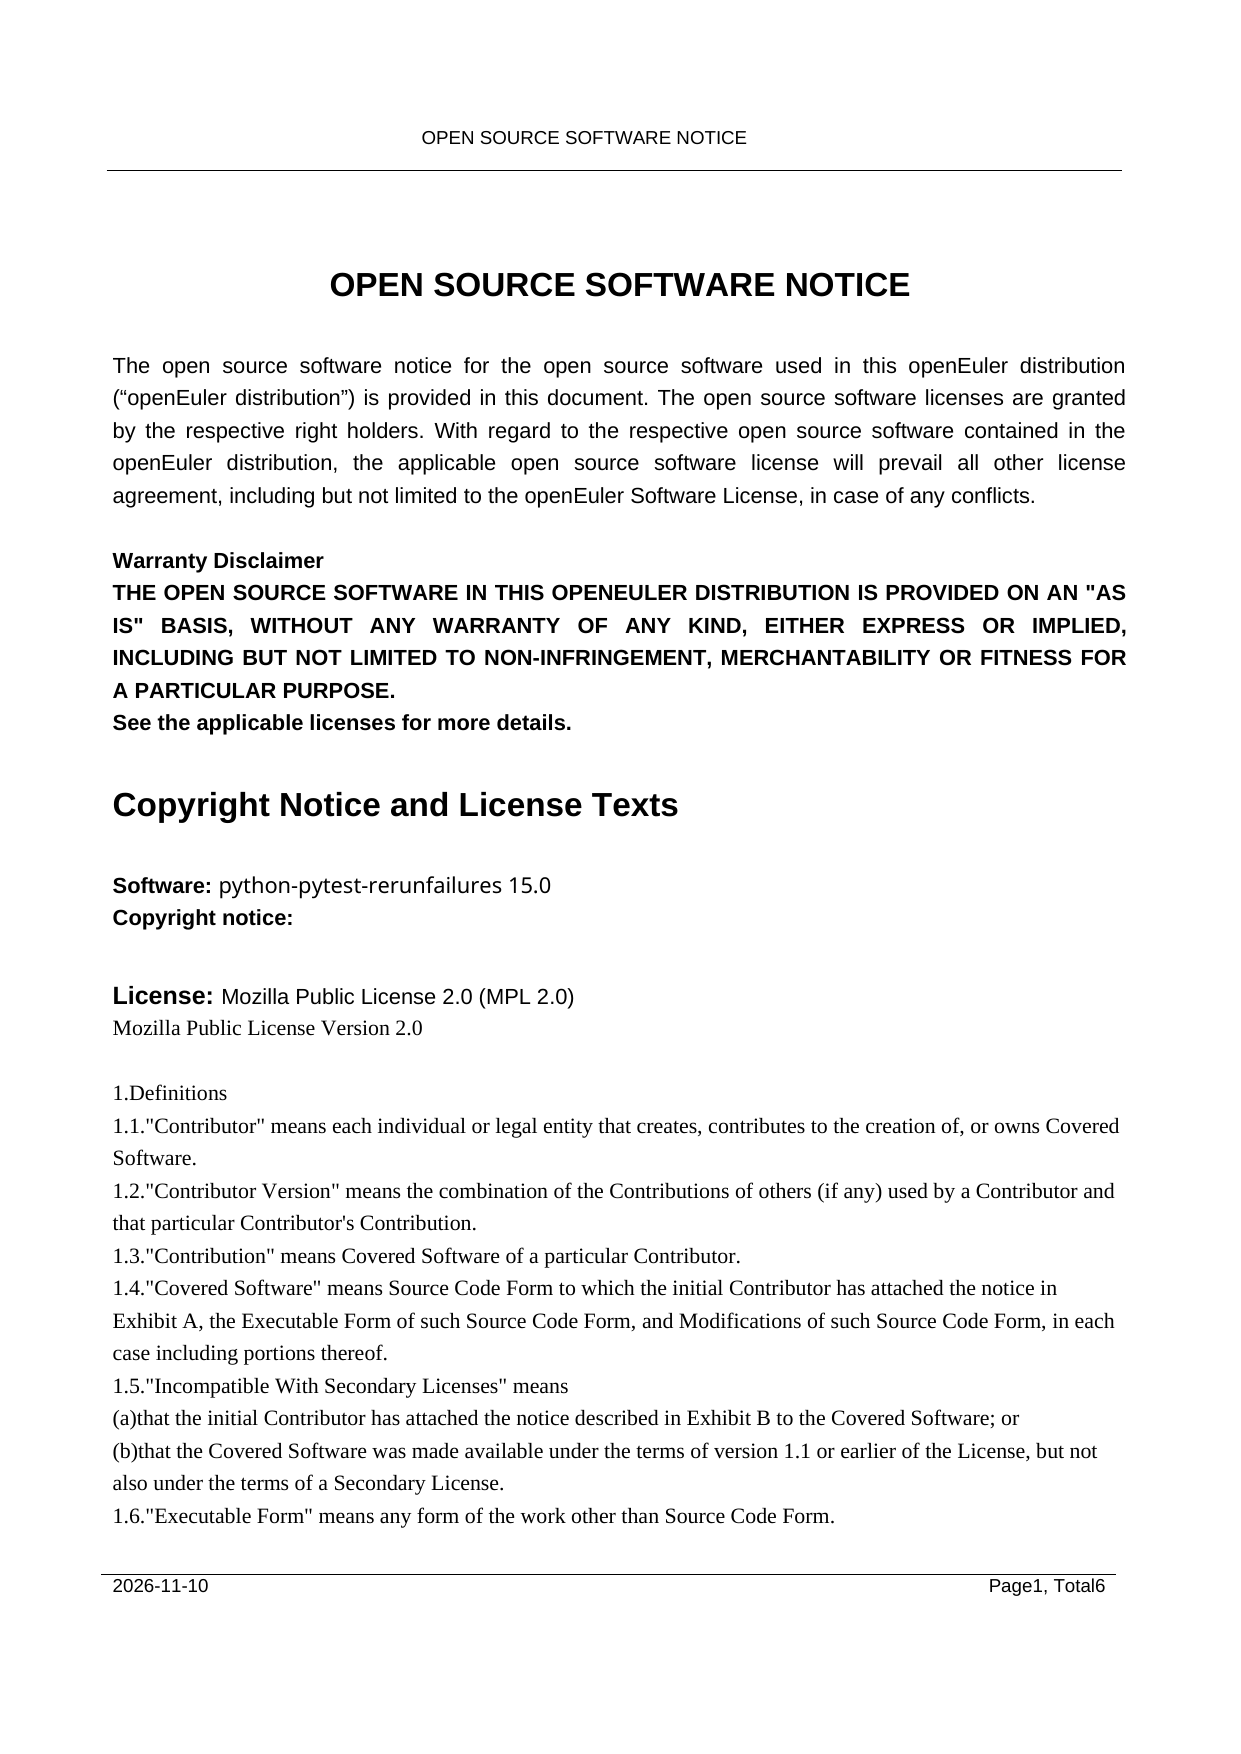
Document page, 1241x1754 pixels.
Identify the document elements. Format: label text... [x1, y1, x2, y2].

text (b)that the Covered Software was made available under the terms of version 1.1 or earlier of the License, but not also under the terms of a Secondary License. [112, 1434, 1128, 1499]
text Copyright notice: [112, 901, 1128, 934]
text Warranty Disclaimer [112, 544, 1128, 576]
text License: Mozilla Public License 2.0 (MPL 2.0) [112, 979, 1128, 1012]
title Software: python-pytest-rerunfailures 15.0 [112, 869, 1128, 901]
text The open source software notice for the open source software used in this openEuler distribution (“openEuler distribution”) is provided in this document. The open source software licenses are granted by the respective right holders. With regard to the respective open source software contained in the openEuler distribution, the applicable open source software license will prevail all other license agreement, including but not limited to the openEuler Software License, in case of any conflicts. [112, 349, 1128, 511]
text (a)that the initial Contributor has attached the notice described in Exhibit B to the Covered Software; or [112, 1402, 1128, 1434]
text 1.Definitions [112, 1077, 1128, 1109]
text THE OPEN SOURCE SOFTWARE IN THIS OPENEULER DISTRIBUTION IS PROVIDED ON AN "AS IS" BASIS, WITHOUT ANY WARRANTY OF ANY KIND, EITHER EXPRESS OR IMPLIED, INCLUDING BUT NOT LIMITED TO NON-INFRINGEMENT, MERCHANTABILITY OR FITNESS FOR A PARTICULAR PURPOSE. See the applicable licenses for more details. [112, 576, 1128, 739]
text 1.6."Executable Form" means any form of the work other than Source Code Form. [112, 1499, 1128, 1532]
text 1.4."Covered Software" means Source Code Form to which the initial Contributor has attached the notice in Exhibit A, the Executable Form of such Source Code Form, and Modifications of such Source Code Form, in each case including portions thereof. [112, 1272, 1128, 1369]
text 1.2."Contributor Version" means the combination of the Contributions of others (if any) used by a Contributor and that particular Contributor's Contribution. [112, 1174, 1128, 1239]
text Mozilla Public License Version 2.0 [112, 1012, 1128, 1044]
text 1.5."Incompatible With Secondary Licenses" means [112, 1369, 1128, 1402]
text 1.1."Contributor" means each individual or legal entity that creates, contributes to the creation of, or owns Covered Software. [112, 1109, 1128, 1174]
text OPEN SOURCE SOFTWARE NOTICE [112, 251, 1128, 316]
text 1.3."Contribution" means Covered Software of a particular Contributor. [112, 1239, 1128, 1272]
text Copyright Notice and License Texts [112, 771, 1128, 836]
